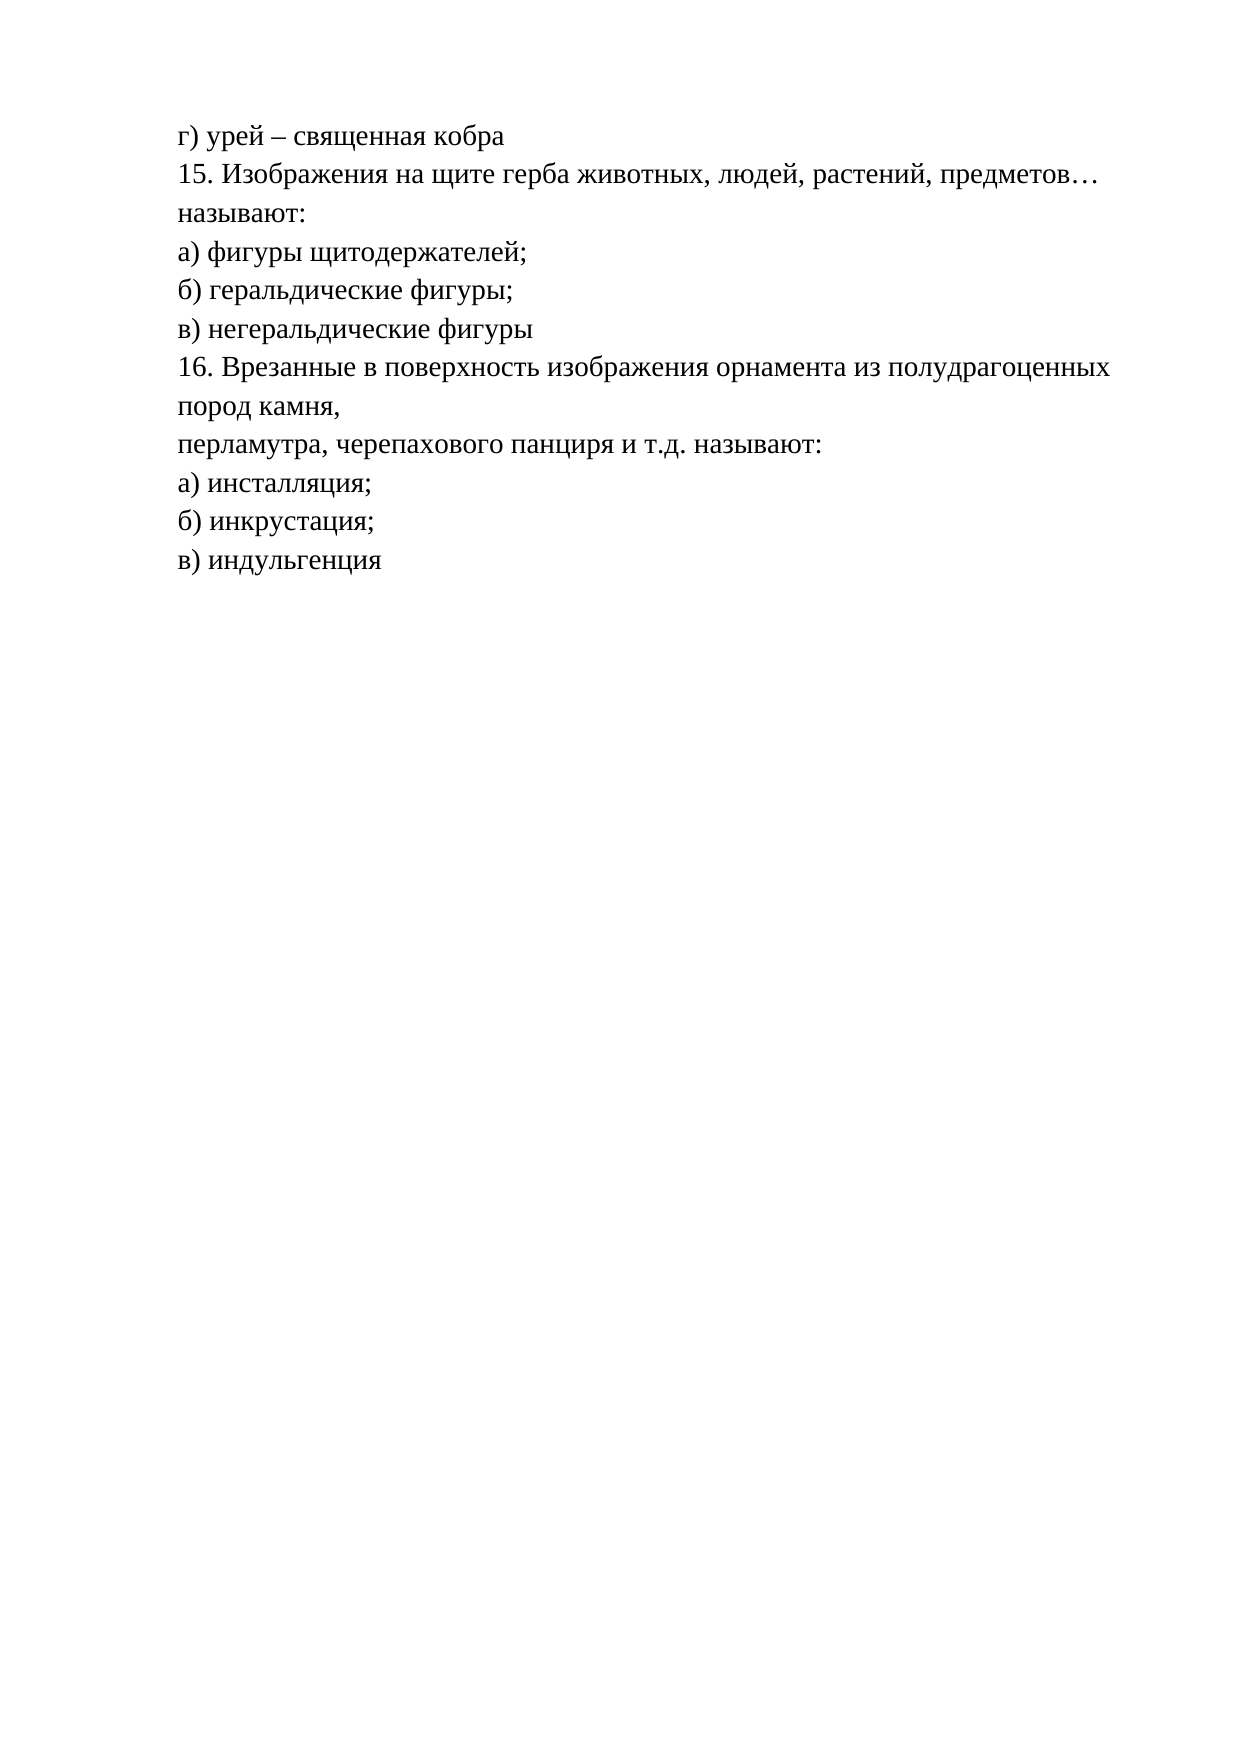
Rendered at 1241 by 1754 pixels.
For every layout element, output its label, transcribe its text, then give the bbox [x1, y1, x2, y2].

text 16. Врезанные в поверхность изображения орнамента из полудрагоценных пород камня, [177, 349, 1152, 421]
text б) геральдические фигуры; [177, 272, 1152, 306]
text б) инкрустация; [177, 503, 1152, 537]
text перламутра, черепахового панциря и т.д. называют: [177, 426, 1152, 460]
text г) урей – священная кобра [177, 118, 1152, 152]
text 15. Изображения на щите герба животных, людей, растений, предметов… называют: [177, 157, 1152, 229]
text а) инсталляция; [177, 465, 1152, 498]
text в) негеральдические фигуры [177, 311, 1152, 344]
text а) фигуры щитодержателей; [177, 234, 1152, 267]
text в) индульгенция [177, 542, 1152, 576]
